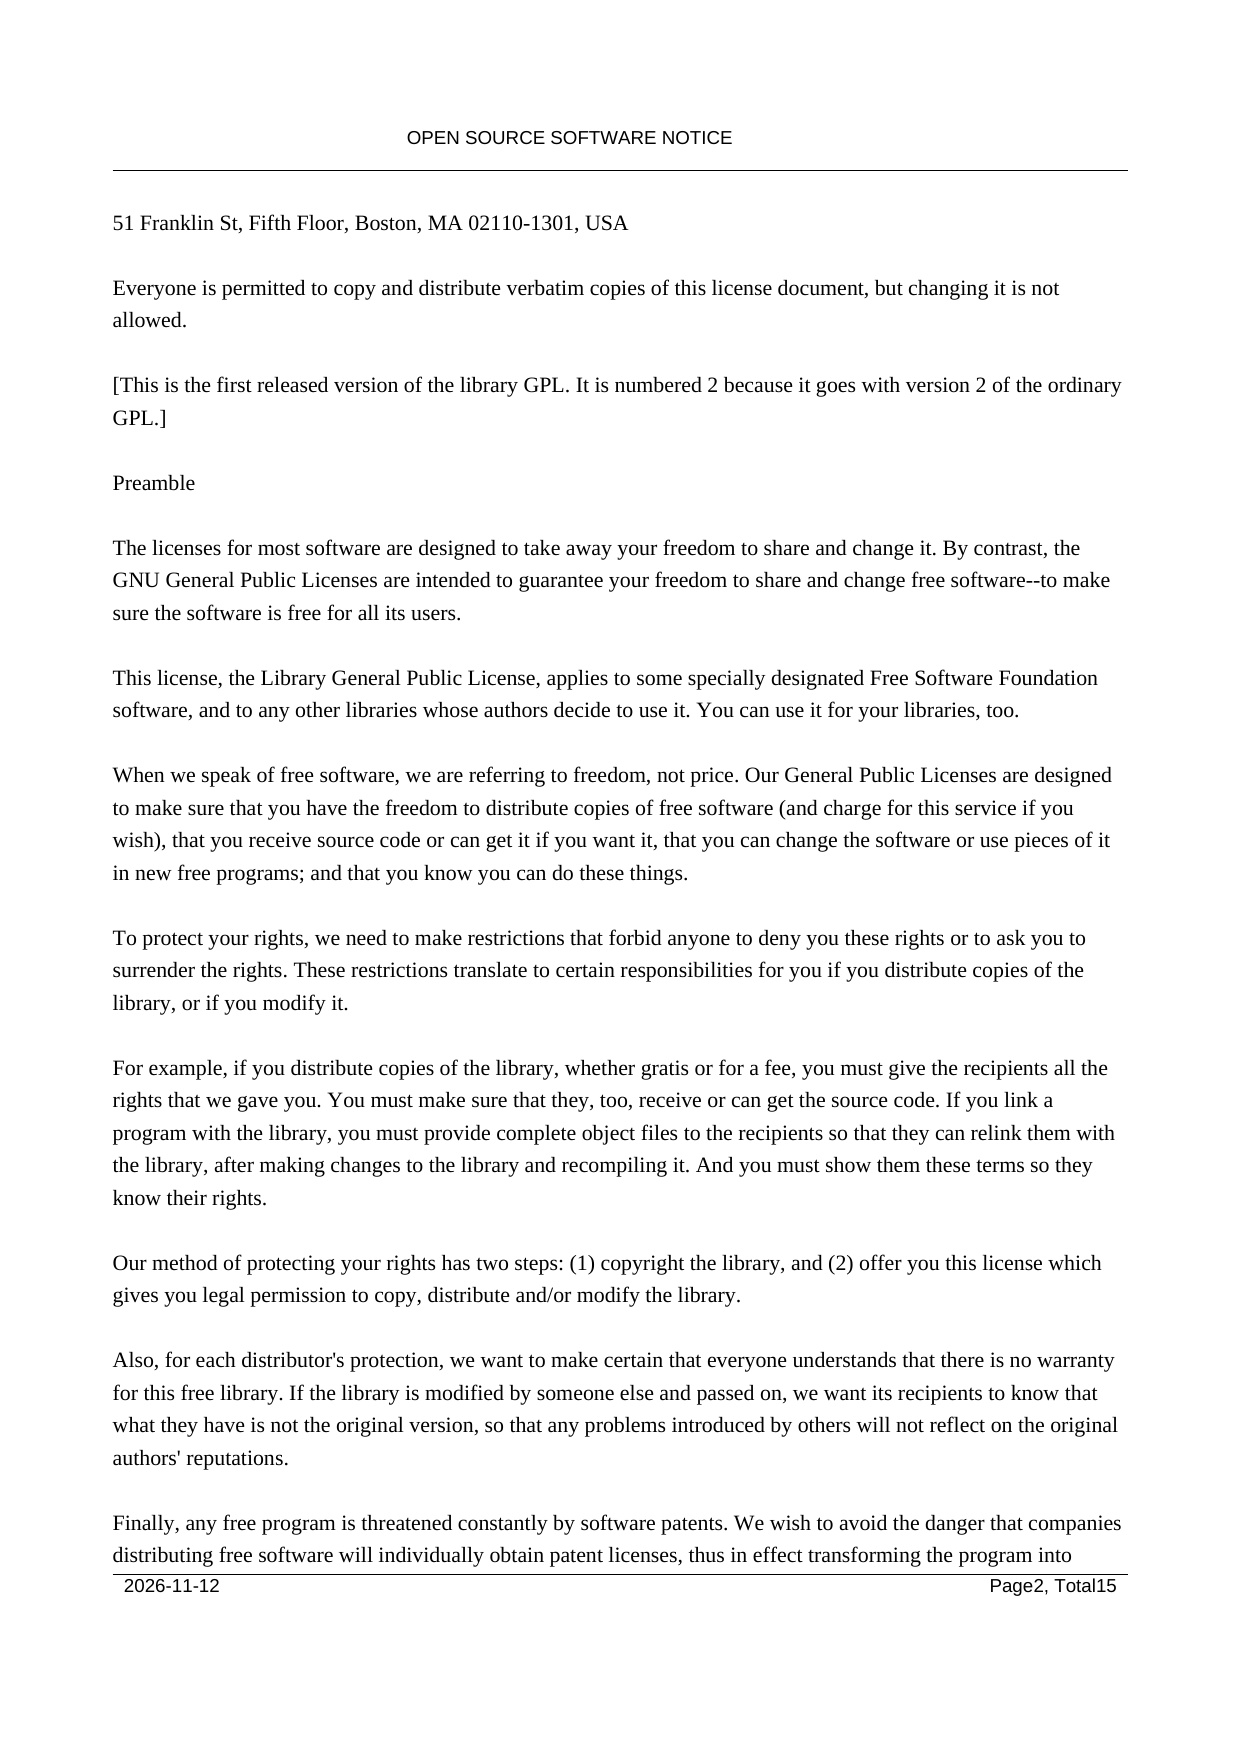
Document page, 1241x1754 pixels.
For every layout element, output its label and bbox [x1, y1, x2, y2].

text [112, 206, 1128, 1571]
